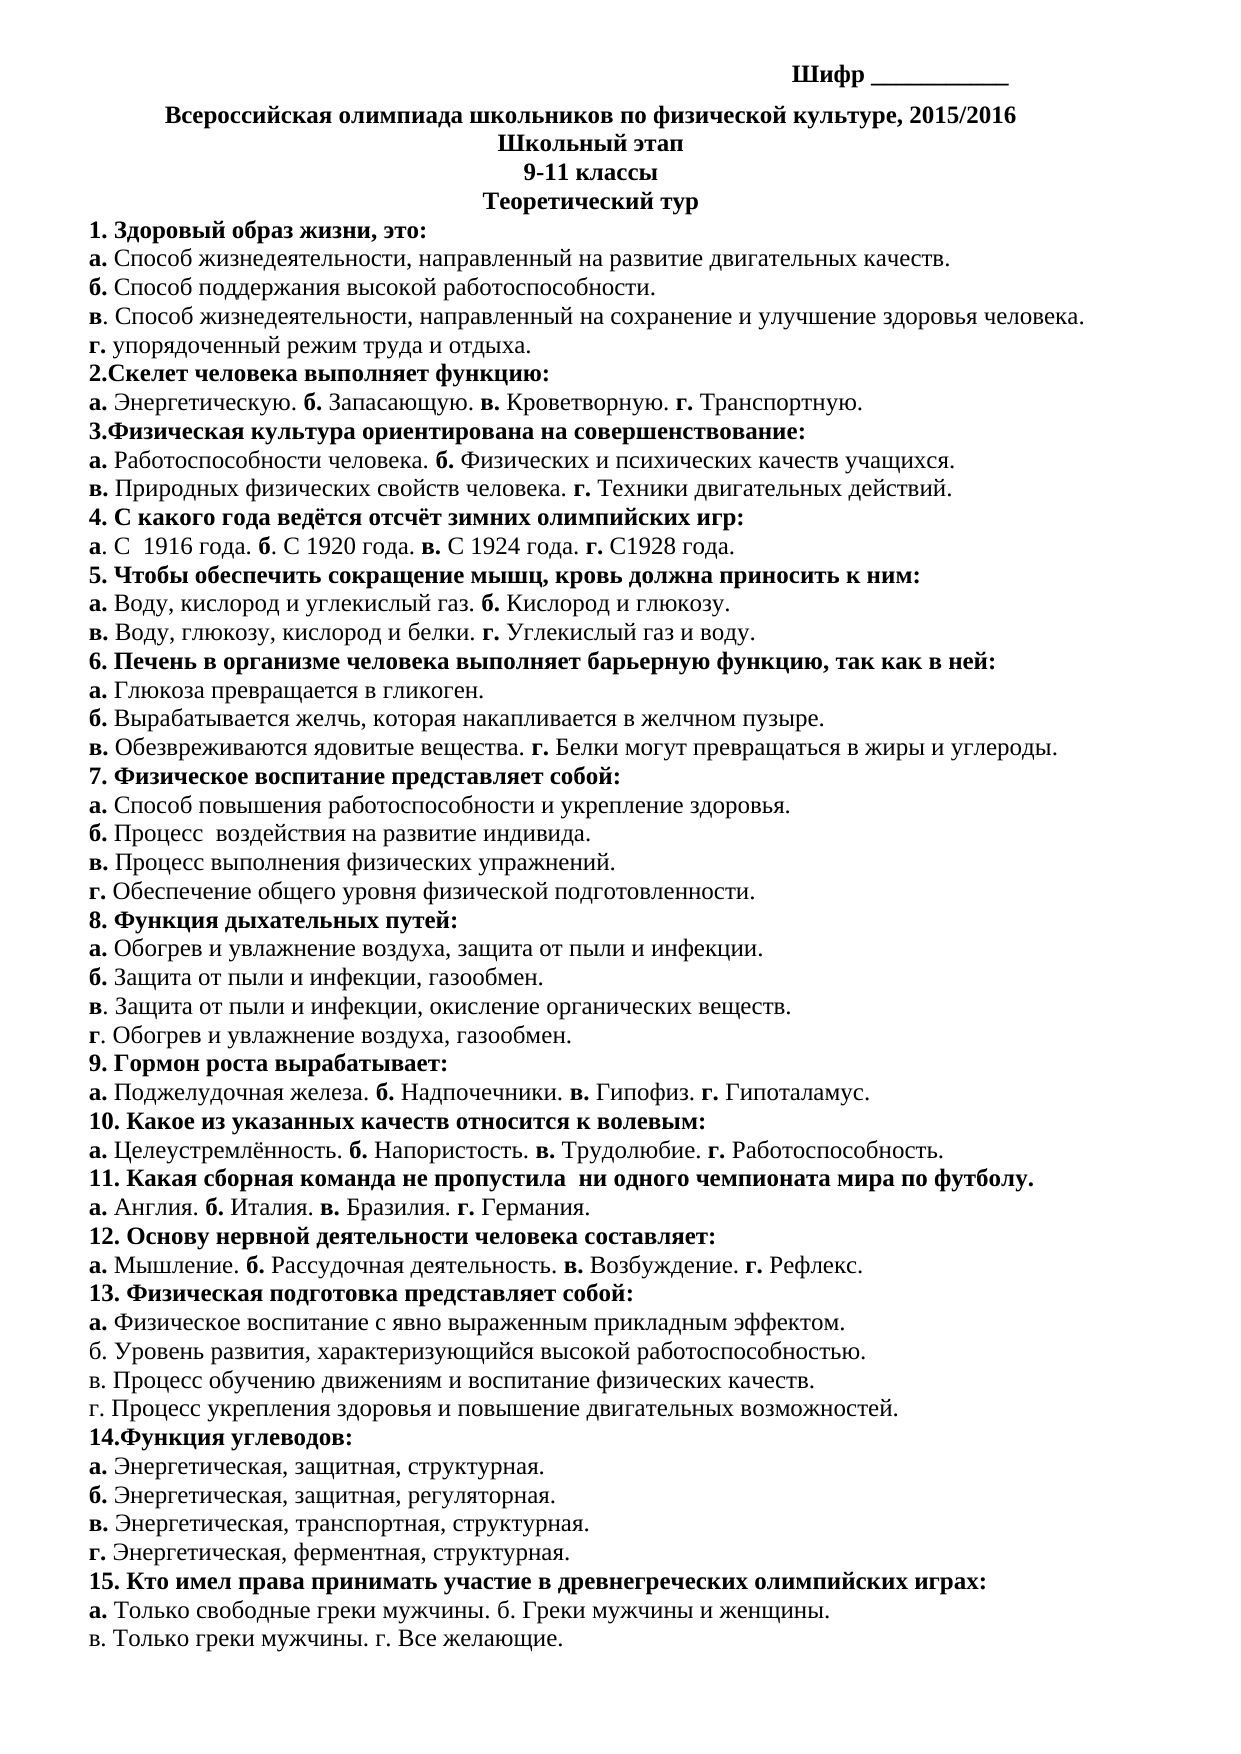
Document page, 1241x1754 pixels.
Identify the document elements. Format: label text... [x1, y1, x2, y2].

text 8. Функция дыхательных путей: [88, 905, 1152, 933]
text 12. Основу нервной деятельности человека составляет: [88, 1221, 1152, 1250]
text г. Обеспечение общего уровня физической подготовленности. [88, 876, 1152, 905]
text а. С 1916 года. б. С 1920 года. в. С 1924 года. г. С1928 года. [88, 531, 1152, 560]
text б. Способ поддержания высокой работоспособности. [88, 272, 1152, 301]
text а. Глюкоза превращается в гликоген. [88, 675, 1152, 703]
text Теоретический тур [88, 186, 1093, 215]
text 3.Физическая культура ориентирована на совершенствование: [88, 416, 1152, 445]
text б. Вырабатывается желчь, которая накапливается в желчном пузыре. [88, 703, 1152, 732]
text в. Защита от пыли и инфекции, окисление органических веществ. [88, 991, 1152, 1020]
text а. Воду, кислород и углекислый газ. б. Кислород и глюкозу. [88, 588, 1152, 617]
text а. Физическое воспитание с явно выраженным прикладным эффектом. [88, 1307, 1152, 1336]
text г. упорядоченный режим труда и отдыха. [88, 330, 1152, 358]
text б. Энергетическая, защитная, регуляторная. [88, 1480, 1152, 1508]
text а. Способ жизнедеятельности, направленный на развитие двигательных качеств. [88, 243, 1152, 272]
text г. Обогрев и увлажнение воздуха, газообмен. [88, 1020, 1152, 1048]
text в. Способ жизнедеятельности, направленный на сохранение и улучшение здоровья человека. [88, 301, 1152, 330]
text г. Энергетическая, ферментная, структурная. [88, 1537, 1152, 1566]
text 11. Какая сборная команда не пропустила ни одного чемпионата мира по футболу. [88, 1163, 1152, 1192]
text а. Энергетическую. б. Запасающую. в. Кроветворную. г. Транспортную. [88, 387, 1152, 416]
text 9-11 классы [88, 157, 1093, 186]
text Школьный этап [88, 128, 1093, 157]
text 9. Гормон роста вырабатывает: [88, 1048, 1152, 1077]
text в. Энергетическая, транспортная, структурная. [88, 1508, 1152, 1537]
text 1. Здоровый образ жизни, это: [88, 215, 1152, 243]
text а. Целеустремлённость. б. Напористость. в. Трудолюбие. г. Работоспособность. [88, 1135, 1152, 1163]
text а. Поджелудочная железа. б. Надпочечники. в. Гипофиз. г. Гипоталамус. [88, 1077, 1152, 1106]
text 7. Физическое воспитание представляет собой: [88, 761, 1152, 790]
text в. Только греки мужчины. г. Все желающие. [88, 1623, 1152, 1652]
text 13. Физическая подготовка представляет собой: [88, 1278, 1152, 1307]
text 14.Функция углеводов: [88, 1422, 1152, 1451]
text Всероссийская олимпиада школьников по физической культуре, 2015/2016 [88, 100, 1093, 128]
text 2.Скелет человека выполняет функцию: [88, 358, 1152, 387]
text в. Воду, глюкозу, кислород и белки. г. Углекислый газ и воду. [88, 617, 1152, 646]
text в. Процесс обучению движениям и воспитание физических качеств. [88, 1365, 1152, 1393]
text а. Работоспособности человека. б. Физических и психических качеств учащихся. [88, 445, 1152, 473]
text г. Процесс укрепления здоровья и повышение двигательных возможностей. [88, 1393, 1152, 1422]
text б. Защита от пыли и инфекции, газообмен. [88, 962, 1152, 991]
text а. Энергетическая, защитная, структурная. [88, 1451, 1152, 1480]
text в. Обезвреживаются ядовитые вещества. г. Белки могут превращаться в жиры и углероды. [88, 732, 1152, 761]
text 15. Кто имел права принимать участие в древнегреческих олимпийских играх: [88, 1566, 1152, 1595]
text 6. Печень в организме человека выполняет барьерную функцию, так как в ней: [88, 646, 1152, 675]
text в. Процесс выполнения физических упражнений. [88, 847, 1152, 876]
text а. Обогрев и увлажнение воздуха, защита от пыли и инфекции. [88, 933, 1152, 962]
text в. Природных физических свойств человека. г. Техники двигательных действий. [88, 473, 1152, 502]
text б. Процесс воздействия на развитие индивида. [88, 818, 1152, 847]
text а. Только свободные греки мужчины. б. Греки мужчины и женщины. [88, 1595, 1152, 1623]
text а. Англия. б. Италия. в. Бразилия. г. Германия. [88, 1192, 1152, 1221]
text 5. Чтобы обеспечить сокращение мышц, кровь должна приносить к ним: [88, 560, 1152, 588]
text 4. С какого года ведётся отсчёт зимних олимпийских игр: [88, 502, 1152, 531]
text 10. Какое из указанных качеств относится к волевым: [88, 1106, 1152, 1135]
text а. Мышление. б. Рассудочная деятельность. в. Возбуждение. г. Рефлекс. [88, 1250, 1152, 1278]
text Шифр ___________ [88, 59, 1093, 88]
text а. Способ повышения работоспособности и укрепление здоровья. [88, 790, 1152, 818]
text б. Уровень развития, характеризующийся высокой работоспособностью. [88, 1336, 1152, 1365]
